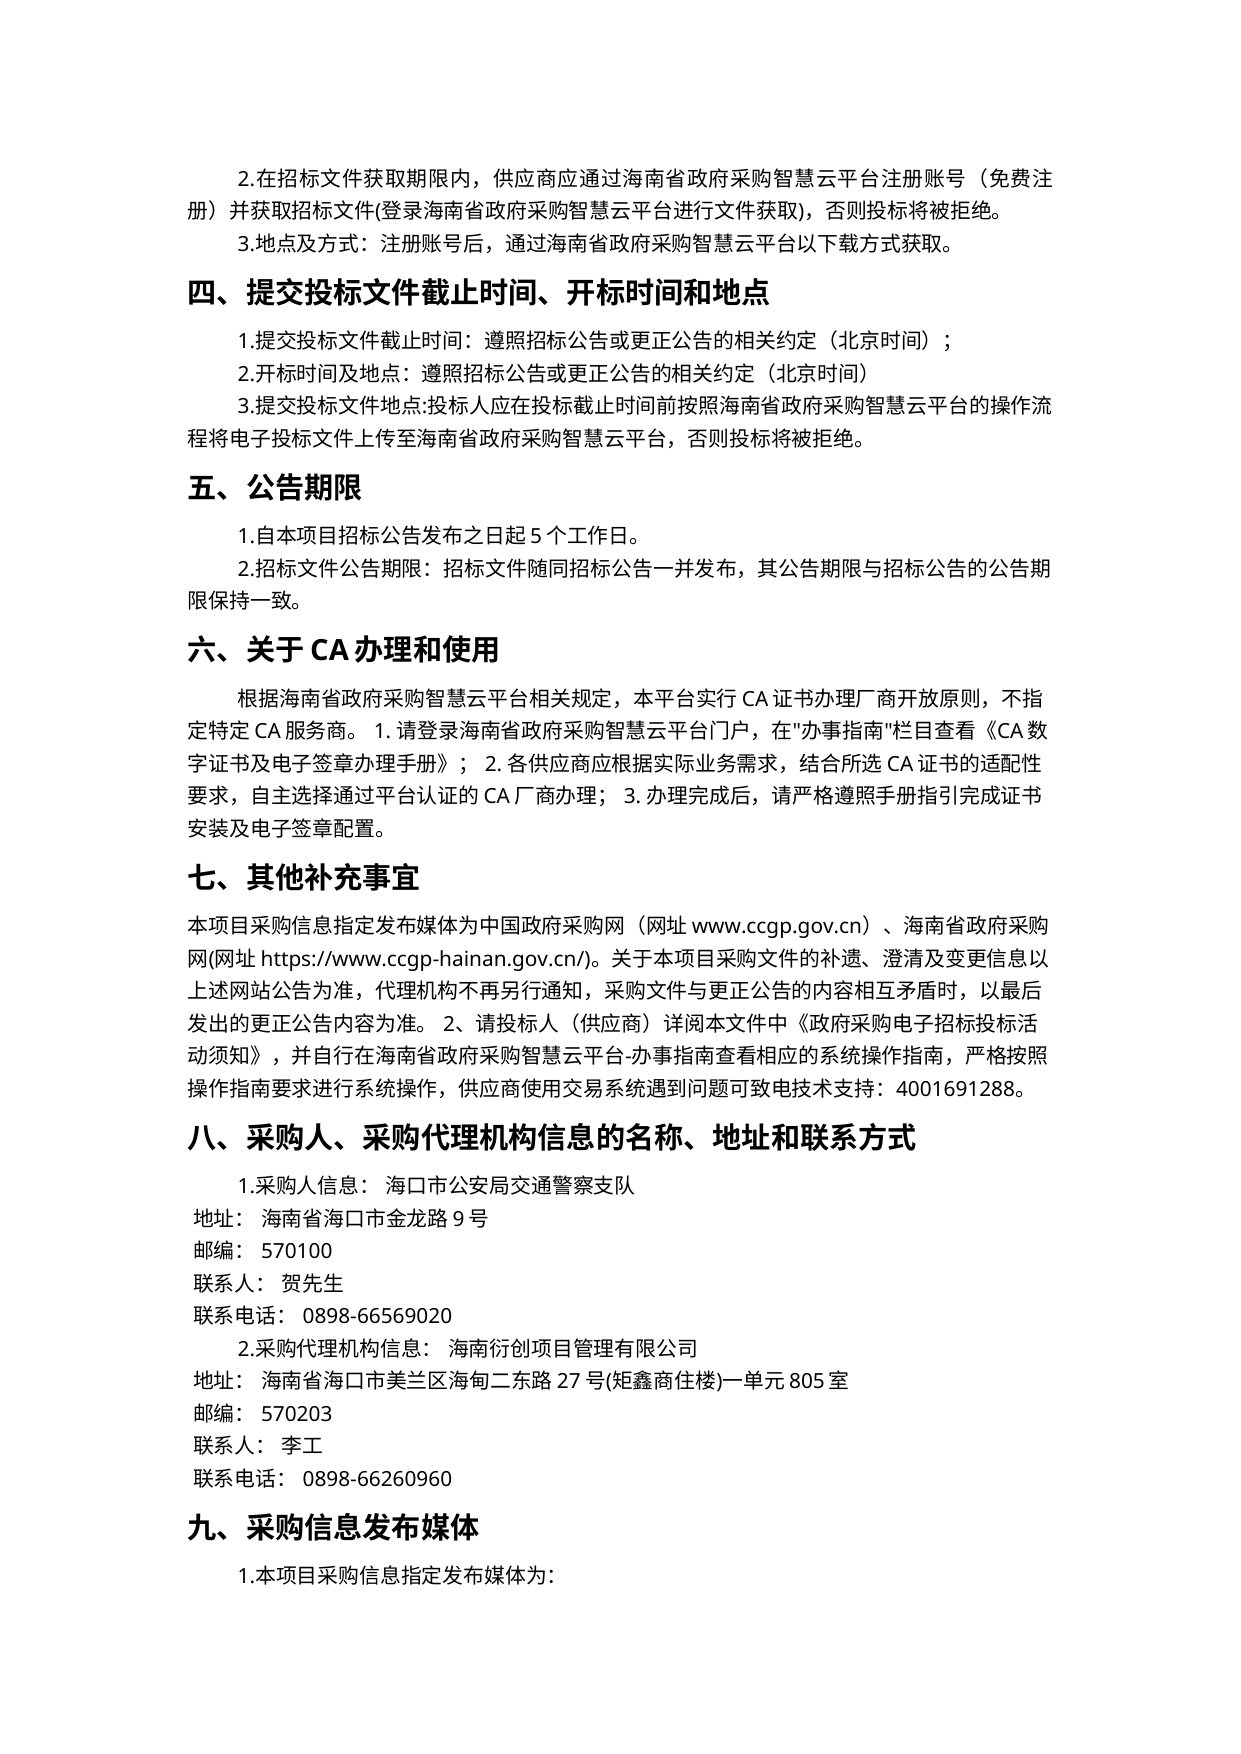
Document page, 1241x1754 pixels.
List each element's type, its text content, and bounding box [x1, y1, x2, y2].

text 八、采购人、采购代理机构信息的名称、地址和联系方式 [187, 1104, 1053, 1169]
text 邮编： 570203 [187, 1397, 1053, 1429]
text 本项目采购信息指定发布媒体为中国政府采购网（网址www.ccgp.gov.cn）、海南省政府采购网(网址https://www.ccgp-hainan.gov.cn/)。关于本项目采购文件的补遗、澄清及变更信息以上述网站公告为准，代理机构不再另行通知，采购文件与更正公告的内容相互矛盾时，以最后发出的更正公告内容为准。 2、请投标人（供应商）详阅本文件中《政府采购电子招标投标活动须知》，并自行在海南省政府采购智慧云平台-办事指南查看相应的系统操作指南，严格按照操作指南要求进行系统操作，供应商使用交易系统遇到问题可致电技术支持：4001691288。 [187, 909, 1053, 1104]
text 1.自本项目招标公告发布之日起5个工作日。 [187, 519, 1053, 552]
text 1.提交投标文件截止时间：遵照招标公告或更正公告的相关约定（北京时间）； [187, 324, 1053, 357]
text 五、公告期限 [187, 454, 1053, 519]
text 地址： 海南省海口市金龙路9号 [187, 1202, 1053, 1234]
text 联系电话： 0898-66569020 [187, 1299, 1053, 1332]
text 2.采购代理机构信息： 海南衍创项目管理有限公司 [187, 1332, 1053, 1364]
text 地址： 海南省海口市美兰区海甸二东路27号(矩鑫商住楼)一单元805室 [187, 1364, 1053, 1397]
text 2.在招标文件获取期限内，供应商应通过海南省政府采购智慧云平台注册账号（免费注册）并获取招标文件(登录海南省政府采购智慧云平台进行文件获取)，否则投标将被拒绝。 [187, 162, 1053, 227]
text 六、关于CA办理和使用 [187, 617, 1053, 682]
text 1.本项目采购信息指定发布媒体为： [187, 1559, 1053, 1592]
text 联系人： 李工 [187, 1429, 1053, 1462]
text 联系人： 贺先生 [187, 1267, 1053, 1299]
text 根据海南省政府采购智慧云平台相关规定，本平台实行CA证书办理厂商开放原则，不指定特定CA服务商。 1. 请登录海南省政府采购智慧云平台门户，在"办事指南"栏目查看《CA数字证书及电子签章办理手册》； 2. 各供应商应根据实际业务需求，结合所选CA证书的适配性要求，自主选择通过平台认证的CA厂商办理； 3. 办理完成后，请严格遵照手册指引完成证书安装及电子签章配置。 [187, 682, 1053, 844]
text 1.采购人信息： 海口市公安局交通警察支队 [187, 1169, 1053, 1202]
text 联系电话： 0898-66260960 [187, 1462, 1053, 1494]
text 四、提交投标文件截止时间、开标时间和地点 [187, 259, 1053, 324]
text 七、其他补充事宜 [187, 844, 1053, 909]
text 3.提交投标文件地点:投标人应在投标截止时间前按照海南省政府采购智慧云平台的操作流程将电子投标文件上传至海南省政府采购智慧云平台，否则投标将被拒绝。 [187, 389, 1053, 454]
text 2.开标时间及地点：遵照招标公告或更正公告的相关约定（北京时间） [187, 357, 1053, 389]
text 邮编： 570100 [187, 1234, 1053, 1267]
text 3.地点及方式：注册账号后，通过海南省政府采购智慧云平台以下载方式获取。 [187, 227, 1053, 259]
text 2.招标文件公告期限：招标文件随同招标公告一并发布，其公告期限与招标公告的公告期限保持一致。 [187, 552, 1053, 617]
text 九、采购信息发布媒体 [187, 1494, 1053, 1559]
